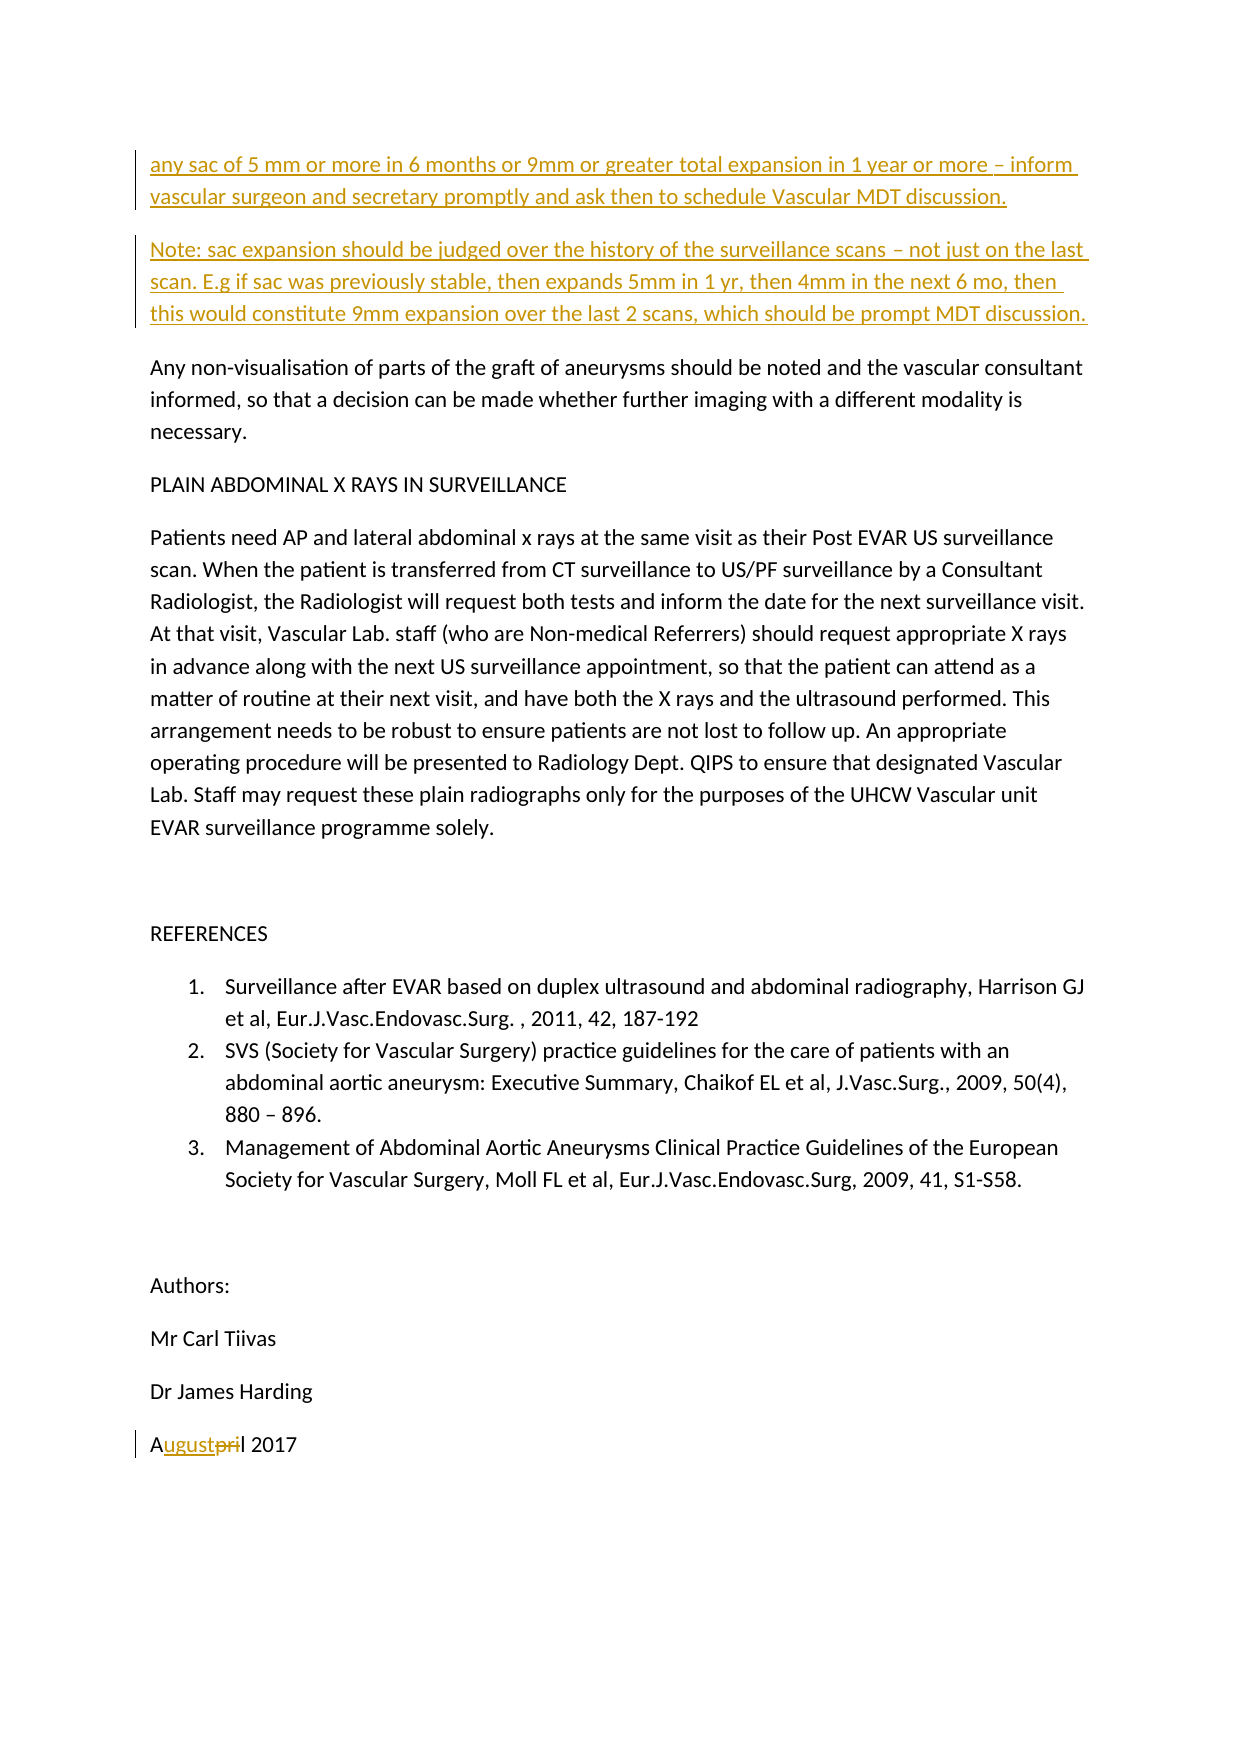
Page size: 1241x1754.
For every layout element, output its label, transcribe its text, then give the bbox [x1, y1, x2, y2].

text Mr Carl Tiivas [150, 1324, 1090, 1352]
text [150, 150, 1090, 210]
text PLAIN ABDOMINAL X RAYS IN SURVEILLANCE [150, 470, 1090, 498]
text Any non-visualisation of parts of the graft of aneurysms should be noted and the vascular consultant informed, so that a decision can be made whether further imaging with a different modality is necessary. [150, 353, 1090, 445]
text Dr James Harding [150, 1377, 1090, 1405]
list Surveillance after EVAR based on duplex ultrasound and abdominal radiography, Harrison GJ et al, Eur.J.Vasc.Endovasc.Surg. , 2011, 42, 187-192 [187, 972, 1090, 1032]
list Management of Abdominal Aortic Aneurysms Clinical Practice Guidelines of the European Society for Vascular Surgery, Moll FL et al, Eur.J.Vasc.Endovasc.Surg, 2009, 41, S1-S58. [187, 1133, 1090, 1193]
text REFERENCES [150, 919, 1090, 947]
text Authors: [150, 1271, 1090, 1299]
list SVS (Society for Vascular Surgery) practice guidelines for the care of patients with an abdominal aortic aneurysm: Executive Summary, Chaikof EL et al, J.Vasc.Surg., 2009, 50(4), 880 – 896. [187, 1036, 1090, 1128]
text Al 2017 [150, 1430, 1090, 1458]
text Patients need AP and lateral abdominal x rays at the same visit as their Post EVAR US surveillance scan. When the patient is transferred from CT surveillance to US/PF surveillance by a Consultant Radiologist, the Radiologist will request both tests and inform the date for the next surveillance visit. At that visit, Vascular Lab. staff (who are Non-medical Referrers) should request appropriate X rays in advance along with the next US surveillance appointment, so that the patient can attend as a matter of routine at their next visit, and have both the X rays and the ultrasound performed. This arrangement needs to be robust to ensure patients are not lost to follow up. An appropriate operating procedure will be presented to Radiology Dept. QIPS to ensure that designated Vascular Lab. Staff may request these plain radiographs only for the purposes of the UHCW Vascular unit EVAR surveillance programme solely. [150, 523, 1090, 841]
